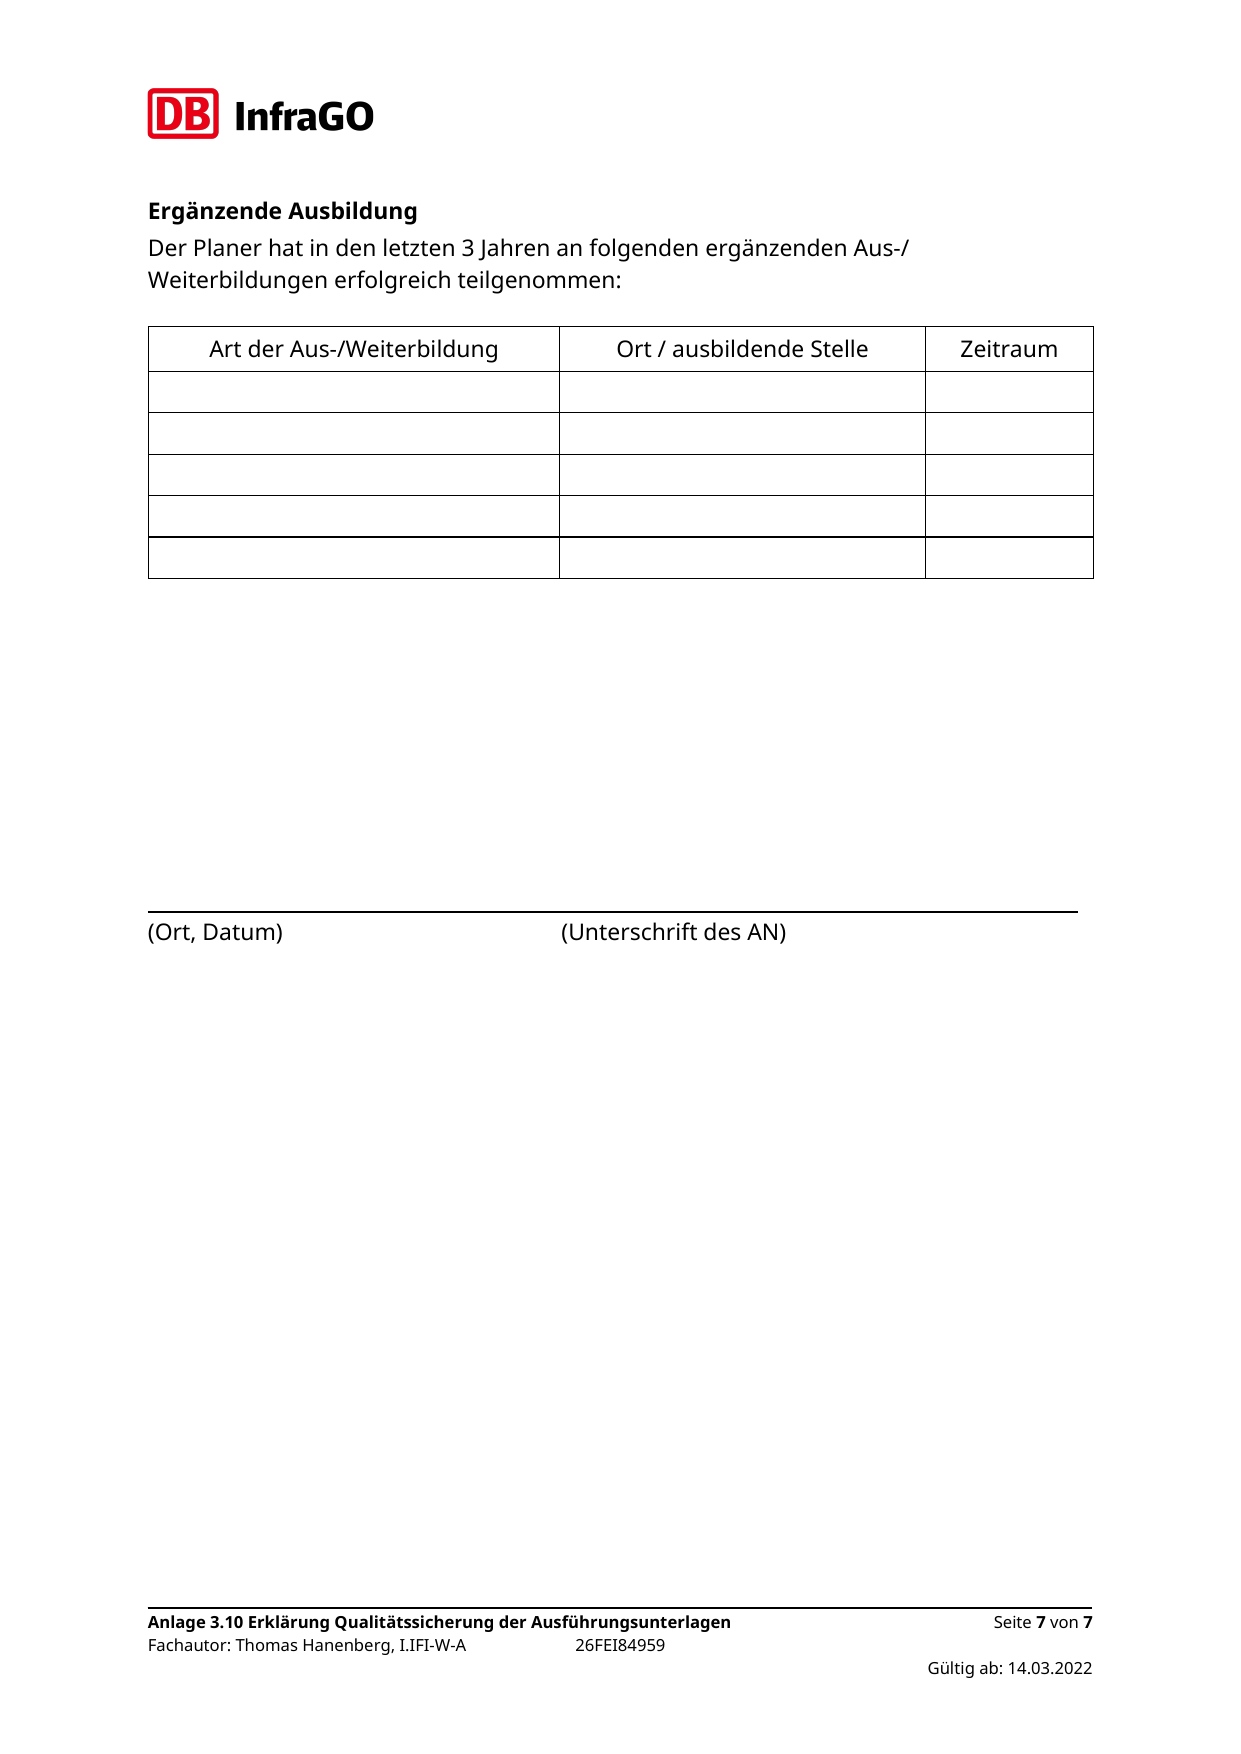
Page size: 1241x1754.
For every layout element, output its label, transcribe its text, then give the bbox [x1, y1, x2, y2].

table_cell [149, 372, 559, 412]
table_cell [926, 496, 1093, 536]
table_cell [560, 455, 925, 495]
text Der Planer hat in den letzten 3 Jahren an folgenden ergänzenden Aus-/ Weiterbildungen erfolgreich teilgenommen: [148, 232, 1092, 295]
table_cell [926, 413, 1093, 454]
table_cell [926, 455, 1093, 495]
subtitle Ergänzende Ausbildung [148, 195, 1092, 226]
table_header Ort / ausbildende Stelle [560, 327, 925, 371]
table_cell [560, 496, 925, 536]
table_header Zeitraum [926, 327, 1093, 371]
table_cell [149, 538, 559, 578]
table_cell [926, 538, 1093, 578]
table_cell [149, 455, 559, 495]
picture [147, 88, 374, 139]
table_cell [149, 413, 559, 454]
table_header Art der Aus-/Weiterbildung [149, 327, 559, 371]
table_cell [560, 538, 925, 578]
text (Ort, Datum) (Unterschrift des AN) [148, 916, 1092, 947]
table_cell [926, 372, 1093, 412]
table_cell [149, 496, 559, 536]
table_cell [560, 413, 925, 454]
table_cell [560, 372, 925, 412]
